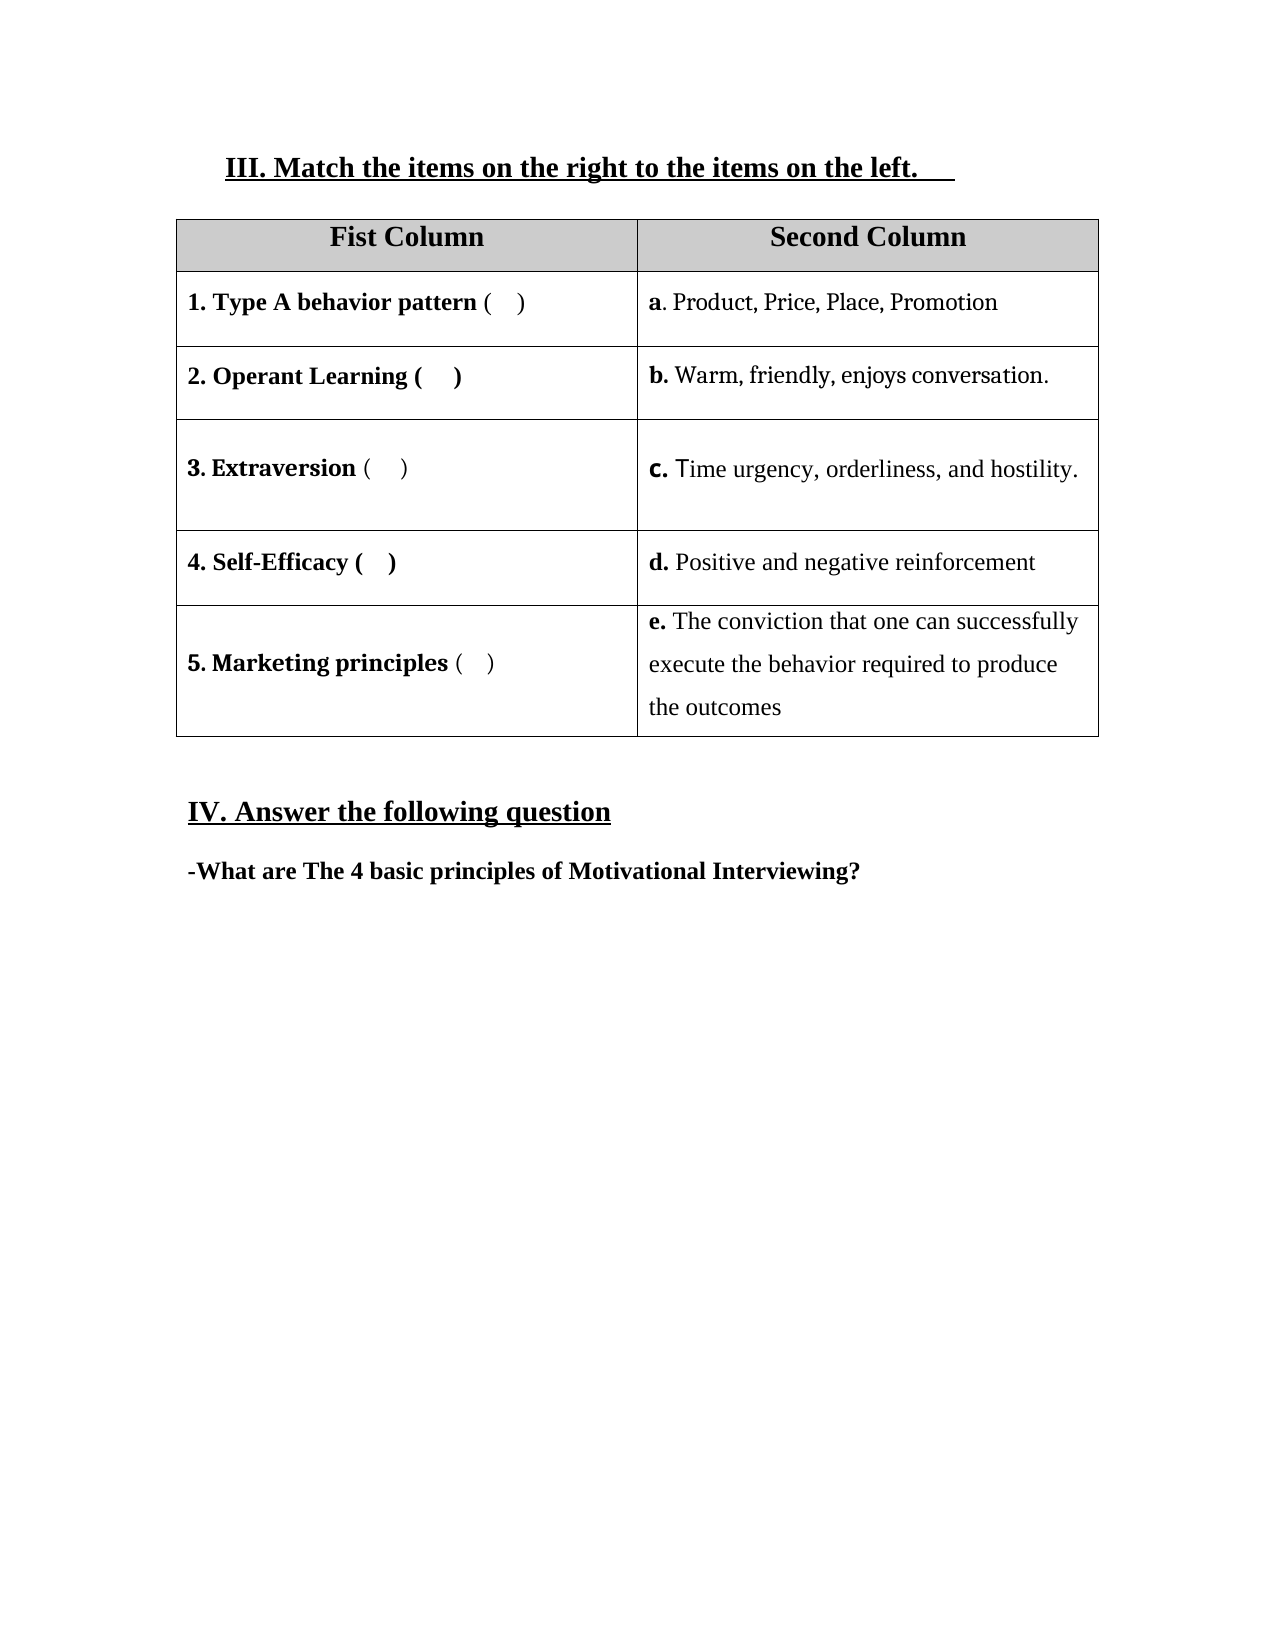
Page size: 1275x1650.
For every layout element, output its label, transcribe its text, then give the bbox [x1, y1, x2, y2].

table_cell 2. Operant Learning ( ) [177, 347, 637, 419]
table_header Second Column [638, 220, 1098, 271]
text -What are The 4 basic principles of Motivational Interviewing? [187, 856, 1087, 885]
table_cell 4. Self-Efficacy ( ) [177, 531, 637, 605]
table_cell 3. Extraversion ( ) [177, 420, 637, 530]
table_header Fist Column [177, 220, 637, 271]
text III. Match the items on the right to the items on the left. [225, 150, 1087, 183]
table_cell e. The conviction that one can successfully execute the behavior required to produce the outcomes [638, 606, 1098, 736]
table_cell 1. Type A behavior pattern ( ) [177, 272, 637, 346]
table_cell 5. Marketing principles ( ) [177, 606, 637, 736]
table_cell b. Warm, friendly, enjoys conversation. [638, 347, 1098, 419]
table_cell d. Positive and negative reinforcement [638, 531, 1098, 605]
text IV. Answer the following question [187, 794, 1087, 828]
table_cell c. Time urgency, orderliness, and hostility. [638, 420, 1098, 530]
table_cell a. Product, Price, Place, Promotion [638, 272, 1098, 346]
